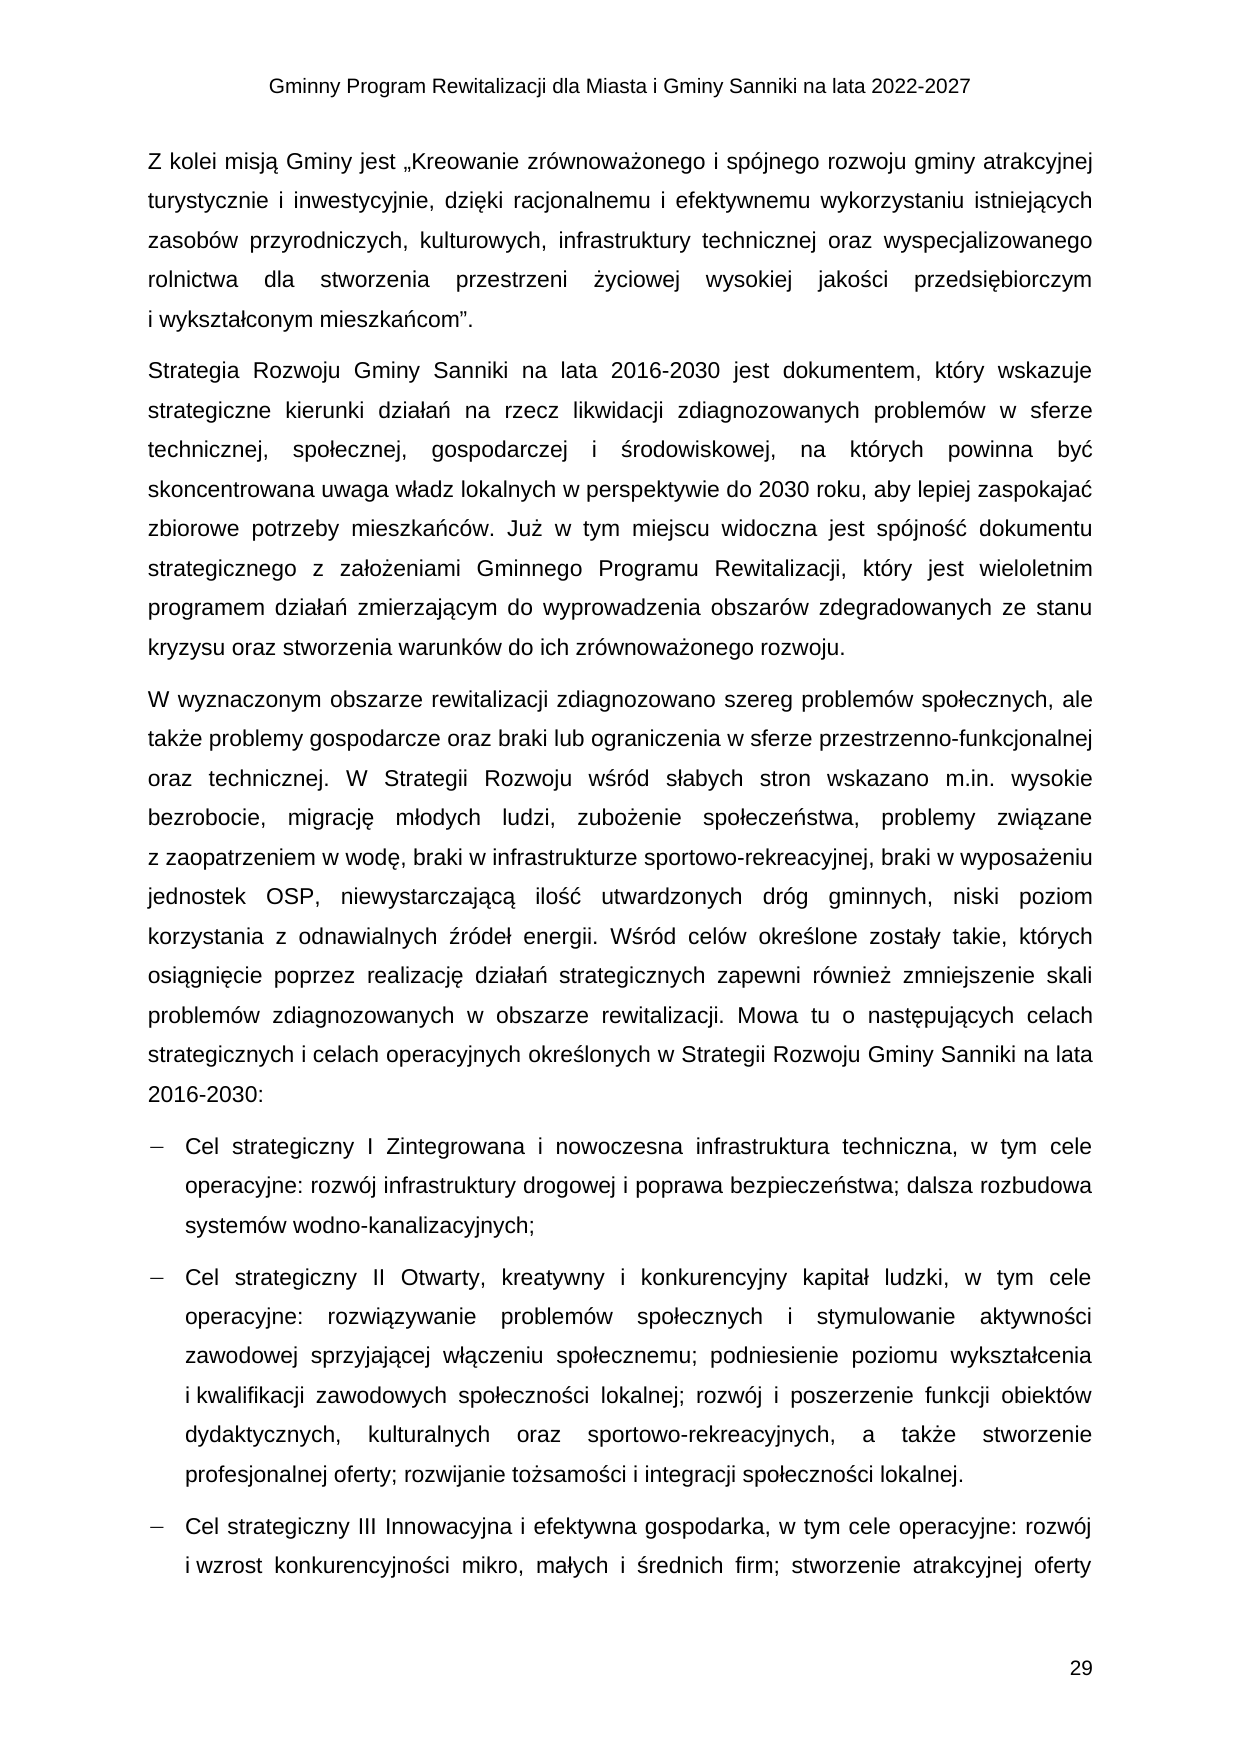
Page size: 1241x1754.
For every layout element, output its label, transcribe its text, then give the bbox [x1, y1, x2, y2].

text Strategia Rozwoju Gminy Sanniki na lata 2016-2030 jest dokumentem, który wskazuje strategiczne kierunki działań na rzecz likwidacji zdiagnozowanych problemów w sferze technicznej, społecznej, gospodarczej i środowiskowej, na których powinna być skoncentrowana uwaga władz lokalnych w perspektywie do 2030 roku, aby lepiej zaspokajać zbiorowe potrzeby mieszkańców. Już w tym miejscu widoczna jest spójność dokumentu strategicznego z założeniami Gminnego Programu Rewitalizacji, który jest wieloletnim programem działań zmierzającym do wyprowadzenia obszarów zdegradowanych ze stanu kryzysu oraz stworzenia warunków do ich zrównoważonego rozwoju. [148, 357, 1093, 660]
text W wyznaczonym obszarze rewitalizacji zdiagnozowano szereg problemów społecznych, ale także problemy gospodarcze oraz braki lub ograniczenia w sferze przestrzenno-funkcjonalnej oraz technicznej. W Strategii Rozwoju wśród słabych stron wskazano m.in. wysokie bezrobocie, migrację młodych ludzi, zubożenie społeczeństwa, problemy związane z zaopatrzeniem w wodę, braki w infrastrukturze sportowo-rekreacyjnej, braki w wyposażeniu jednostek OSP, niewystarczającą ilość utwardzonych dróg gminnych, niski poziom korzystania z odnawialnych źródeł energii. Wśród celów określone zostały takie, których osiągnięcie poprzez realizację działań strategicznych zapewni również zmniejszenie skali problemów zdiagnozowanych w obszarze rewitalizacji. Mowa tu o następujących celach strategicznych i celach operacyjnych określonych w Strategii Rozwoju Gminy Sanniki na lata 2016-2030: [148, 686, 1093, 1107]
list Cel strategiczny II Otwarty, kreatywny i konkurencyjny kapitał ludzki, w tym cele operacyjne: rozwiązywanie problemów społecznych i stymulowanie aktywności zawodowej sprzyjającej włączeniu społecznemu; podniesienie poziomu wykształcenia i kwalifikacji zawodowych społeczności lokalnej; rozwój i poszerzenie funkcji obiektów dydaktycznych, kulturalnych oraz sportowo-rekreacyjnych, a także stworzenie profesjonalnej oferty; rozwijanie tożsamości i integracji społeczności lokalnej. [148, 1263, 1093, 1487]
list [148, 1513, 1093, 1579]
list Cel strategiczny I Zintegrowana i nowoczesna infrastruktura techniczna, w tym cele operacyjne: rozwój infrastruktury drogowej i poprawa bezpieczeństwa; dalsza rozbudowa systemów wodno-kanalizacyjnych; [148, 1133, 1093, 1238]
text Z kolei misją Gminy jest „Kreowanie zrównoważonego i spójnego rozwoju gminy atrakcyjnej turystycznie i inwestycyjnie, dzięki racjonalnemu i efektywnemu wykorzystaniu istniejących zasobów przyrodniczych, kulturowych, infrastruktury technicznej oraz wyspecjalizowanego rolnictwa dla stworzenia przestrzeni życiowej wysokiej jakości przedsiębiorczym i wykształconym mieszkańcom”. [148, 148, 1093, 332]
